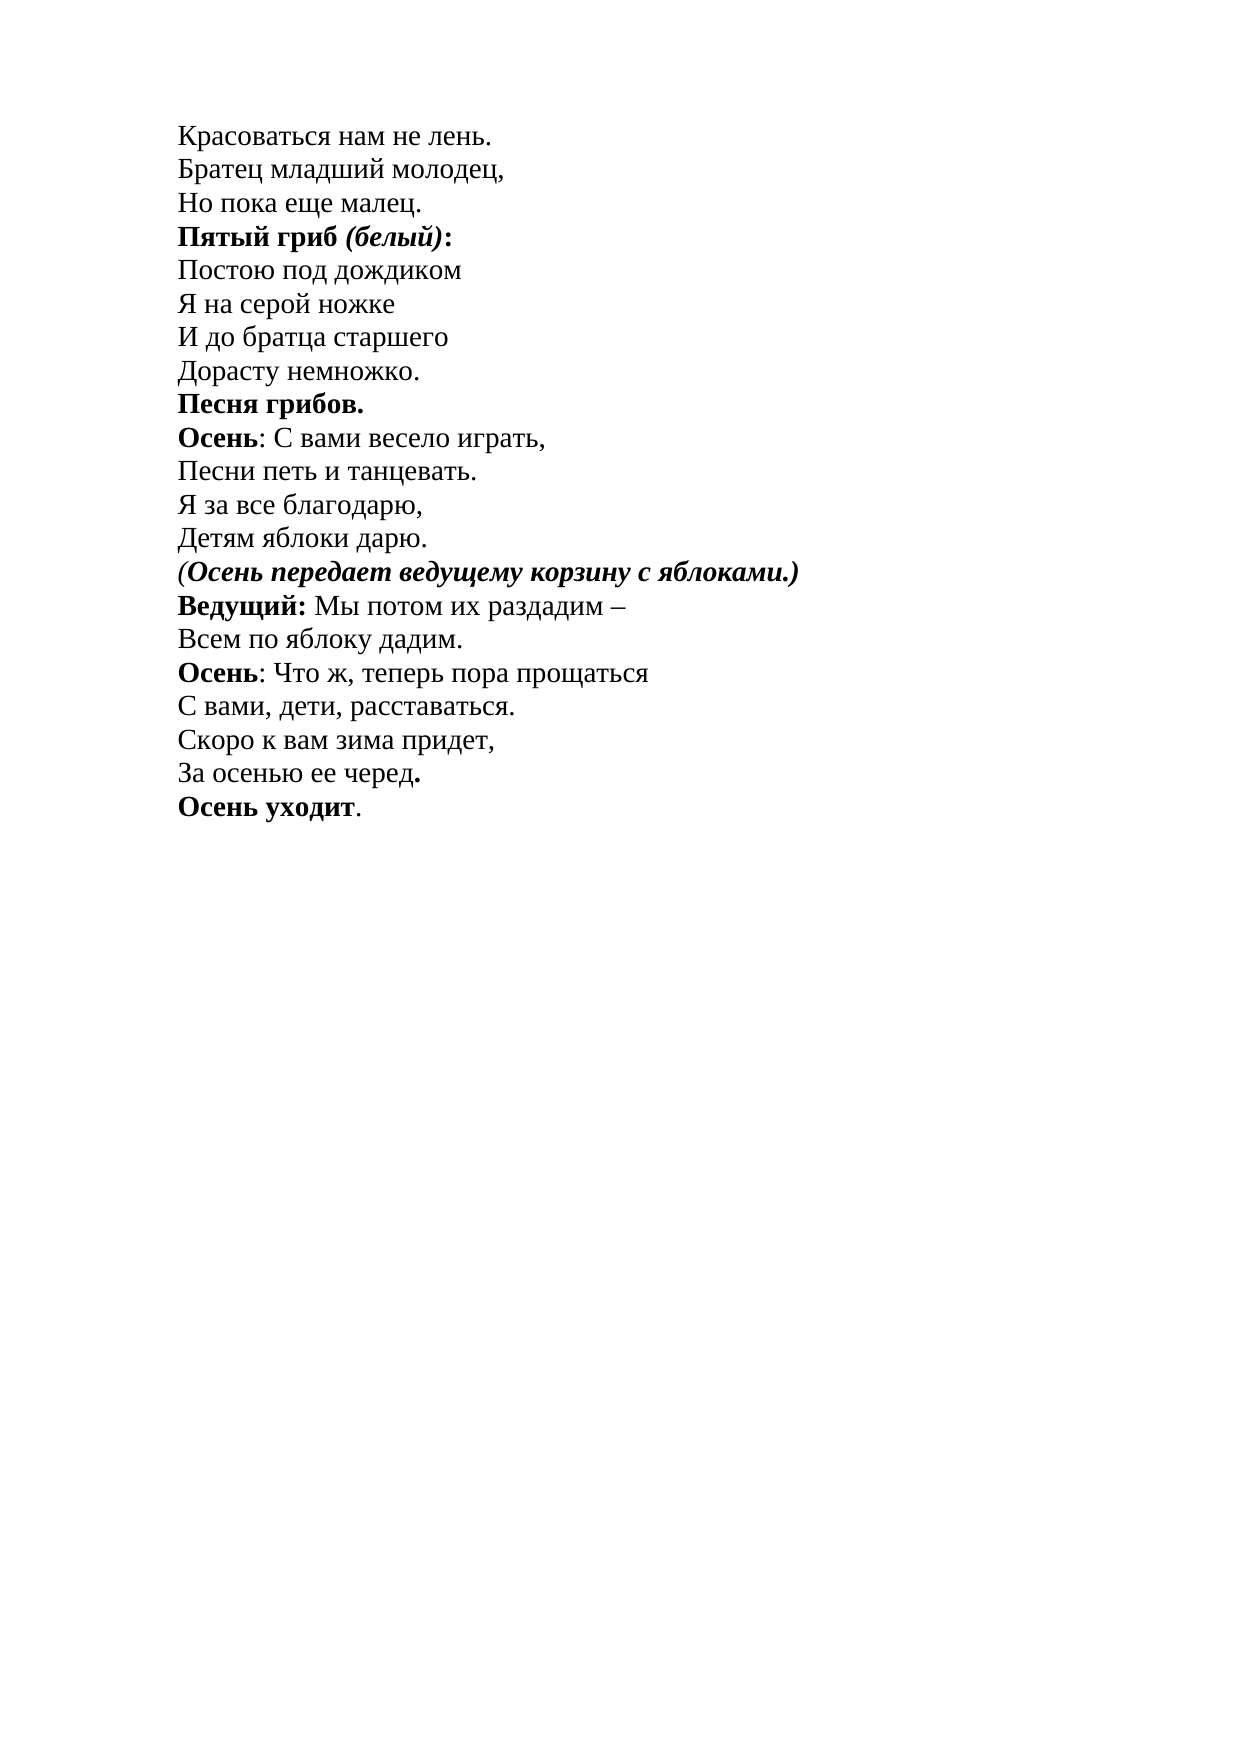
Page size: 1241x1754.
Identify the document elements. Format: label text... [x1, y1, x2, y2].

text И до братца старшего [177, 319, 1152, 353]
text Я за все благодарю, [177, 487, 1152, 521]
text Пятый гриб (белый): [177, 219, 1152, 252]
text Братец младший молодец, [177, 152, 1152, 185]
text Я на серой ножке [177, 286, 1152, 319]
text Осень: Что ж, теперь пора прощаться [177, 655, 1152, 688]
text С вами, дети, расставаться. [177, 688, 1152, 722]
text За осенью ее черед. [177, 755, 1152, 789]
text Осень уходит. [177, 789, 1152, 822]
text Песня грибов. [177, 386, 1152, 420]
text Постою под дождиком [177, 252, 1152, 286]
text Всем по яблоку дадим. [177, 621, 1152, 655]
text Дорасту немножко. [177, 353, 1152, 386]
text Песни петь и танцевать. [177, 453, 1152, 487]
text Скоро к вам зима придет, [177, 722, 1152, 755]
text Но пока еще малец. [177, 185, 1152, 219]
text Детям яблоки дарю. [177, 521, 1152, 554]
text Осень: С вами весело играть, [177, 420, 1152, 453]
text Красоваться нам не лень. [177, 118, 1152, 152]
text (Осень передает ведущему корзину с яблоками.) [177, 554, 1152, 588]
text Ведущий: Мы потом их раздадим – [177, 588, 1152, 621]
